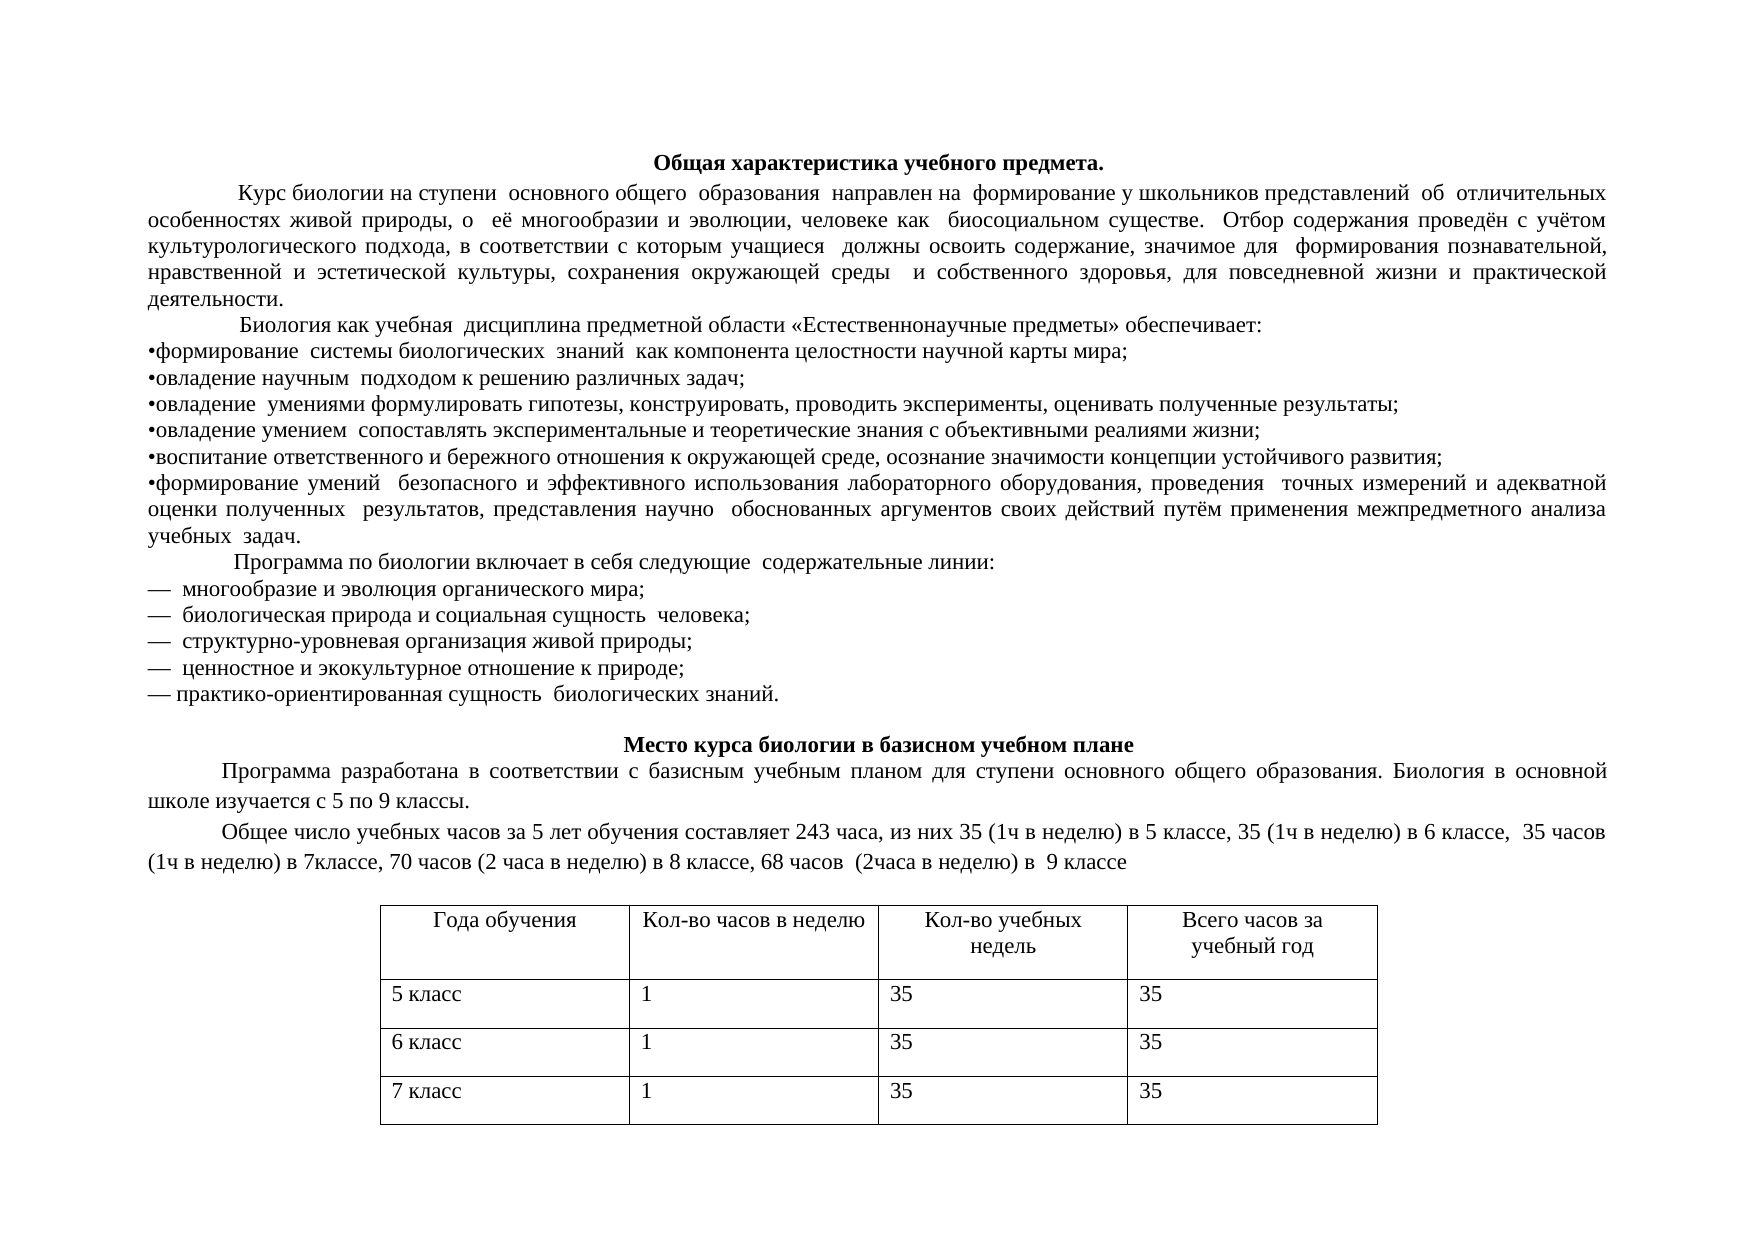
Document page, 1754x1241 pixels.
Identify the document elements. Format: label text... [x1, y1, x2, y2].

table_cell 5 класс [381, 980, 629, 1027]
text •формирование системы биологических знаний как компонента целостности научной карты мира; [148, 337, 1609, 364]
table_cell 6 класс [381, 1029, 629, 1076]
text •формирование умений безопасного и эффективного использования лабораторного оборудования, проведения точных измерений и адекватной оценки полученных результатов, представления научно обоснованных аргументов своих действий путём применения межпредметного анализа учебных задач. [148, 469, 1609, 548]
text •овладение умением сопоставлять экспериментальные и теоретические знания с объективными реалиями жизни; [148, 416, 1609, 443]
text — биологическая природа и социальная сущность человека; [148, 601, 1609, 627]
table_cell 35 [1128, 980, 1377, 1027]
table_cell 35 [1128, 1029, 1377, 1076]
text •овладение умениями формулировать гипотезы, конструировать, проводить эксперименты, оценивать полученные результаты; [148, 390, 1609, 416]
table_cell 1 [630, 1077, 878, 1124]
table_header Кол-во учебных недель [879, 906, 1127, 979]
text •овладение научным подходом к решению различных задач; [148, 364, 1609, 390]
table_cell 1 [630, 1029, 878, 1076]
table_cell 35 [879, 1029, 1127, 1076]
table_cell 35 [879, 1077, 1127, 1124]
text Курс биологии на ступени основного общего образования направлен на формирование у школьников представлений об отличительных особенностях живой природы, о её многообразии и эволюции, человеке как биосоциальном существе. Отбор содержания проведён с учётом культурологического подхода, в соответствии с которым учащиеся должны освоить содержание, значимое для формирования познавательной, нравственной и эстетической культуры, сохранения окружающей среды и собственного здоровья, для повседневной жизни и практической деятельности. [148, 179, 1609, 311]
text Программа по биологии включает в себя следующие содержательные линии: [148, 548, 1609, 574]
text Биология как учебная дисциплина предметной области «Естественнонаучные предметы» обеспечивает: [148, 311, 1609, 337]
text — ценностное и экокультурное отношение к природе; [148, 654, 1609, 680]
table_cell 7 класс [381, 1077, 629, 1124]
table_cell 35 [1128, 1077, 1377, 1124]
text — многообразие и эволюция органического мира; [148, 574, 1609, 601]
table_header Кол-во часов в неделю [630, 906, 878, 979]
text Общая характеристика учебного предмета. [148, 149, 1609, 175]
table_header Всего часов за учебный год [1128, 906, 1377, 979]
text Программа разработана в соответствии с базисным учебным планом для ступени основного общего образования. Биология в основной школе изучается с 5 по 9 классы. [148, 757, 1609, 814]
text •воспитание ответственного и бережного отношения к окружающей среде, осознание значимости концепции устойчивого развития; [148, 443, 1609, 469]
text — практико-ориентированная сущность биологических знаний. [148, 680, 1609, 706]
text Место курса биологии в базисном учебном плане [148, 731, 1609, 757]
text Общее число учебных часов за 5 лет обучения составляет 243 часа, из них 35 (1ч в неделю) в 5 классе, 35 (1ч в неделю) в 6 классе, 35 часов (1ч в неделю) в 7классе, 70 часов (2 часа в неделю) в 8 классе, 68 часов (2часа в неделю) в 9 классе [148, 818, 1609, 874]
table_cell 1 [630, 980, 878, 1027]
table_cell 35 [879, 980, 1127, 1027]
table_header Года обучения [381, 906, 629, 979]
text — структурно-уровневая организация живой природы; [148, 627, 1609, 654]
